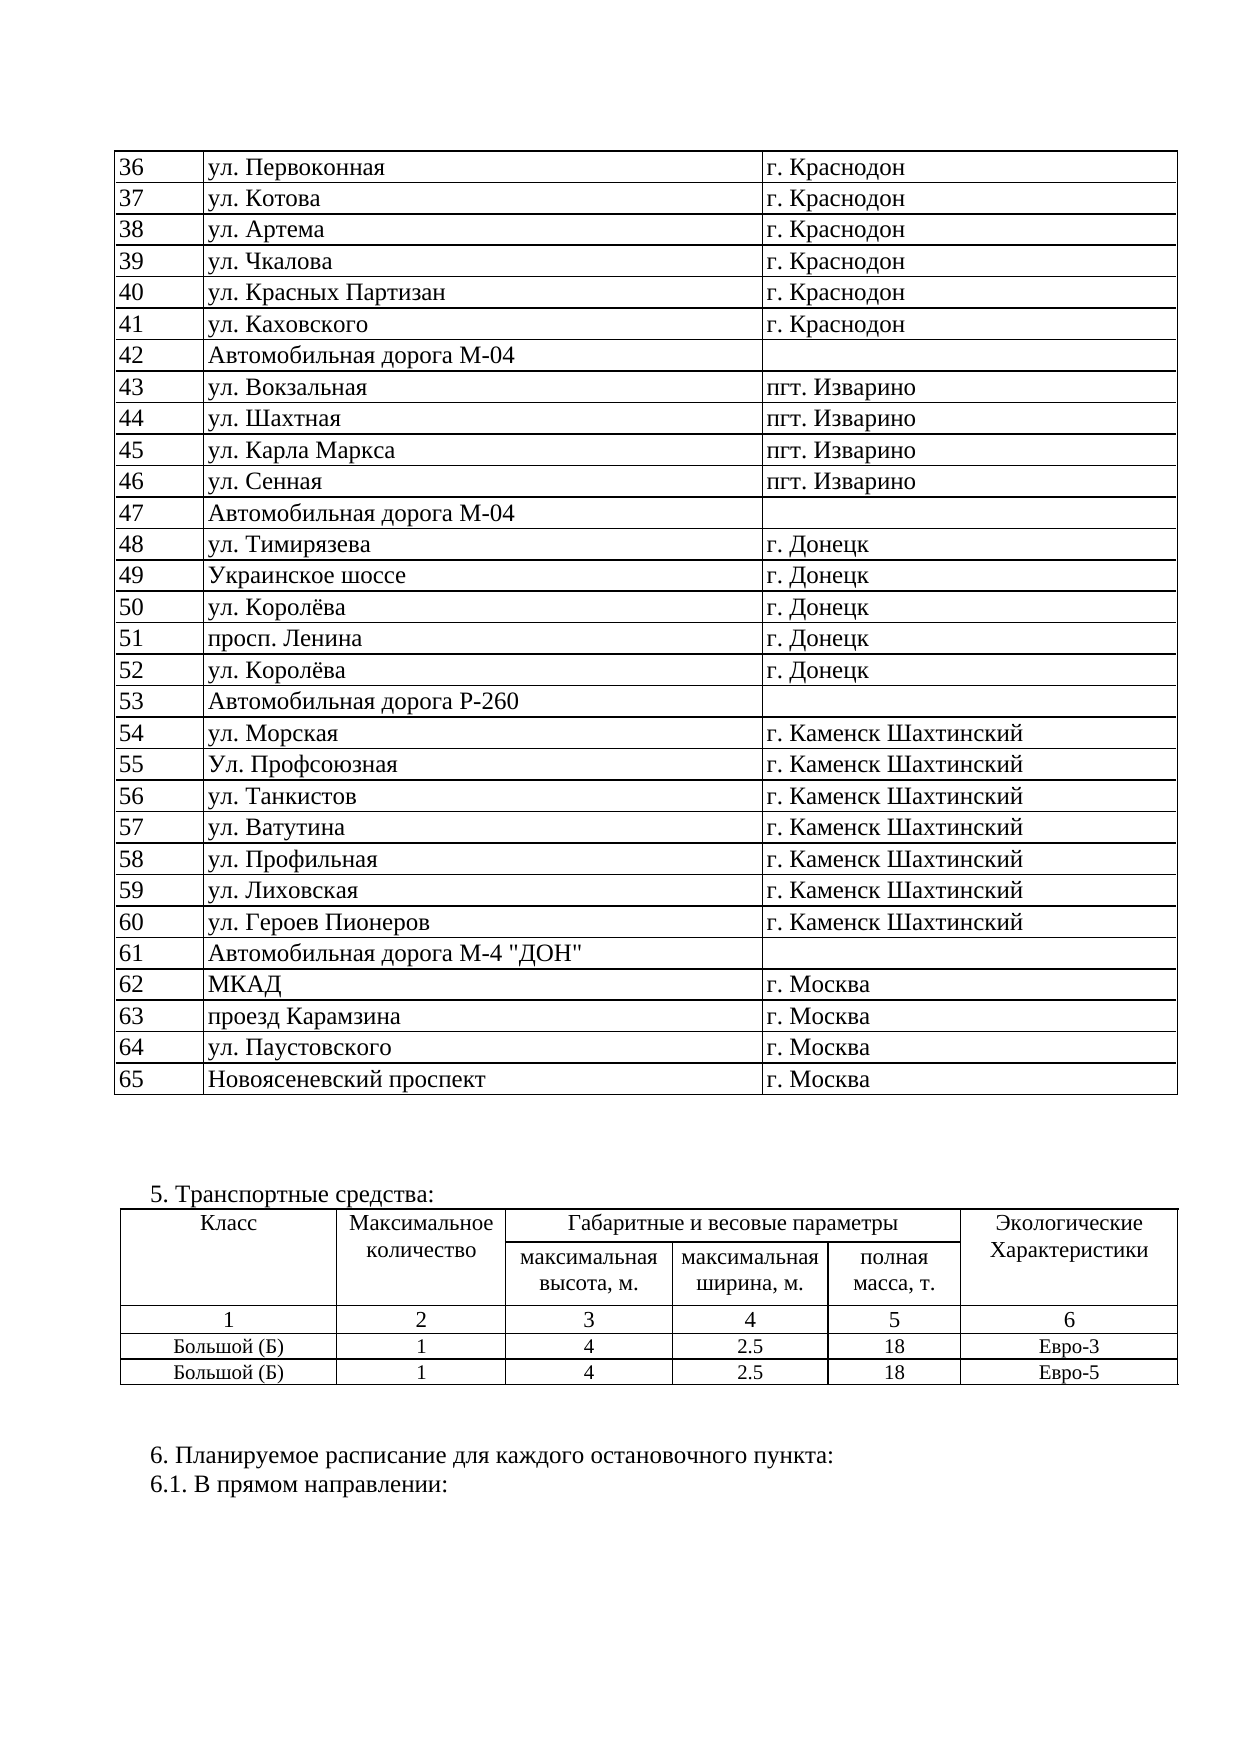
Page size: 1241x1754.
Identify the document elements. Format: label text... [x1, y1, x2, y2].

table_cell 5 [829, 1306, 960, 1332]
table_cell г. Краснодон [763, 276, 1177, 307]
table_cell Большой (Б) [121, 1334, 336, 1358]
table_cell 2 [337, 1306, 505, 1332]
text 6.1. В прямом направлении: [150, 1469, 1090, 1498]
table_cell 65 [115, 1063, 203, 1094]
table_header Максимальное количество [337, 1210, 505, 1304]
table_cell Большой (Б) [121, 1360, 336, 1384]
table_cell 60 [115, 906, 203, 936]
table_cell пгт. Изварино [763, 402, 1177, 433]
table_cell ул. Героев Пионеров [204, 907, 762, 936]
table_cell 1 [337, 1334, 505, 1358]
table_cell г. Краснодон [763, 152, 1177, 181]
table_cell г. Каменск Шахтинский [763, 779, 1177, 811]
table_cell 63 [115, 1000, 203, 1031]
table_cell ул. Карла Маркса [204, 435, 762, 464]
table_cell ул. Королёва [204, 592, 762, 622]
table_cell полная масса, т. [829, 1243, 960, 1304]
table_cell 2.5 [673, 1360, 827, 1384]
table_cell ул. Красных Партизан [204, 277, 762, 307]
table_cell [763, 685, 1177, 716]
table_cell [763, 339, 1177, 370]
table_cell 55 [115, 749, 203, 779]
table_cell Украинское шоссе [204, 561, 762, 590]
table_cell 2.5 [673, 1334, 827, 1358]
table_cell 3 [506, 1306, 672, 1332]
table_cell 56 [115, 780, 203, 811]
table_cell Новоясеневский проспект [204, 1064, 762, 1094]
table_cell пгт. Изварино [763, 370, 1177, 402]
table_cell 4 [506, 1334, 672, 1358]
table_cell Автомобильная дорога М-04 [204, 498, 762, 527]
table_cell 59 [115, 875, 203, 905]
table_header Габаритные и весовые параметры [506, 1210, 960, 1241]
table_cell 52 [115, 654, 203, 685]
table_cell 53 [115, 686, 203, 716]
table_cell ул. Котова [204, 183, 762, 213]
table_cell г. Донецк [763, 653, 1177, 685]
table_cell 42 [115, 340, 203, 370]
table_cell г. Каменск Шахтинский [763, 842, 1177, 873]
table_cell 4 [506, 1360, 672, 1384]
table_cell г. Донецк [763, 590, 1177, 622]
table_cell ул. Артема [204, 215, 762, 244]
table_cell г. Каменск Шахтинский [763, 874, 1177, 905]
table_cell 46 [115, 466, 203, 496]
table_cell 45 [115, 434, 203, 464]
table_cell МКАД [204, 970, 762, 999]
table_cell 50 [115, 591, 203, 622]
table_cell Автомобильная дорога М-4 "ДОН" [204, 938, 762, 968]
table_cell максимальная ширина, м. [673, 1243, 827, 1304]
table_cell Евро-5 [961, 1360, 1177, 1384]
table_cell 18 [829, 1334, 960, 1358]
table_cell пгт. Изварино [763, 465, 1177, 496]
table_header Экологические Характеристики [961, 1210, 1177, 1304]
table_cell 39 [115, 245, 203, 276]
table_cell ул. Паустовского [204, 1032, 762, 1062]
table_cell 47 [115, 497, 203, 527]
table_cell 54 [115, 717, 203, 748]
table_cell 6 [961, 1306, 1177, 1332]
table_cell 62 [115, 969, 203, 999]
table_cell [763, 496, 1177, 527]
table_cell Автомобильная дорога М-04 [204, 340, 762, 370]
table_cell г. Краснодон [763, 181, 1177, 213]
table_cell 38 [115, 214, 203, 244]
table_cell [763, 936, 1177, 968]
table_cell г. Москва [763, 999, 1177, 1031]
table_cell 44 [115, 403, 203, 433]
table_cell ул. Чкалова [204, 246, 762, 276]
table_cell проезд Карамзина [204, 1001, 762, 1031]
table_cell ул. Тимирязева [204, 529, 762, 559]
table_cell г. Каменск Шахтинский [763, 905, 1177, 936]
table_cell Автомобильная дорога Р-260 [204, 686, 762, 716]
table_cell максимальная высота, м. [506, 1243, 672, 1304]
table_cell г. Каменск Шахтинский [763, 716, 1177, 748]
table_cell пгт. Изварино [763, 433, 1177, 464]
table_cell 1 [121, 1306, 336, 1332]
table_cell ул. Шахтная [204, 403, 762, 433]
table_cell 41 [115, 308, 203, 339]
table_cell 49 [115, 560, 203, 590]
table_cell г. Москва [763, 1031, 1177, 1062]
table_cell г. Донецк [763, 622, 1177, 653]
table_cell ул. Первоконная [204, 152, 762, 181]
table_cell ул. Королёва [204, 655, 762, 685]
table_cell ул. Танкистов [204, 781, 762, 811]
text 5. Транспортные средства: [150, 1179, 1090, 1208]
table_cell г. Каменск Шахтинский [763, 811, 1177, 842]
table_cell г. Донецк [763, 528, 1177, 559]
table_cell ул. Морская [204, 718, 762, 748]
table_cell ул. Вокзальная [204, 372, 762, 402]
table_cell г. Краснодон [763, 307, 1177, 339]
table_cell г. Москва [763, 968, 1177, 999]
table_cell Евро-3 [961, 1334, 1177, 1358]
table_cell 4 [673, 1306, 827, 1332]
table_cell 51 [115, 623, 203, 653]
table_cell 57 [115, 812, 203, 842]
text 6. Планируемое расписание для каждого остановочного пункта: [150, 1440, 1090, 1469]
table_cell г. Краснодон [763, 213, 1177, 244]
table_cell г. Краснодон [763, 244, 1177, 276]
table_cell ул. Ватутина [204, 812, 762, 842]
table_cell ул. Каховского [204, 309, 762, 339]
table_cell 1 [337, 1360, 505, 1384]
table_cell 48 [115, 529, 203, 559]
table_cell 43 [115, 371, 203, 402]
table_cell г. Каменск Шахтинский [763, 748, 1177, 779]
table_cell 37 [115, 183, 203, 213]
table_cell ул. Сенная [204, 466, 762, 496]
table_cell 40 [115, 277, 203, 307]
table_cell ул. Лиховская [204, 875, 762, 905]
table_cell 18 [829, 1360, 960, 1384]
table_header Класс [121, 1210, 336, 1304]
table_cell просп. Ленина [204, 623, 762, 653]
table_cell г. Донецк [763, 559, 1177, 590]
table_cell ул. Профильная [204, 844, 762, 873]
table_cell 36 [115, 152, 203, 181]
table_cell Ул. Профсоюзная [204, 749, 762, 779]
table_cell г. Москва [763, 1062, 1177, 1094]
table_cell 64 [115, 1032, 203, 1062]
table_cell 61 [115, 938, 203, 968]
table_cell 58 [115, 843, 203, 873]
